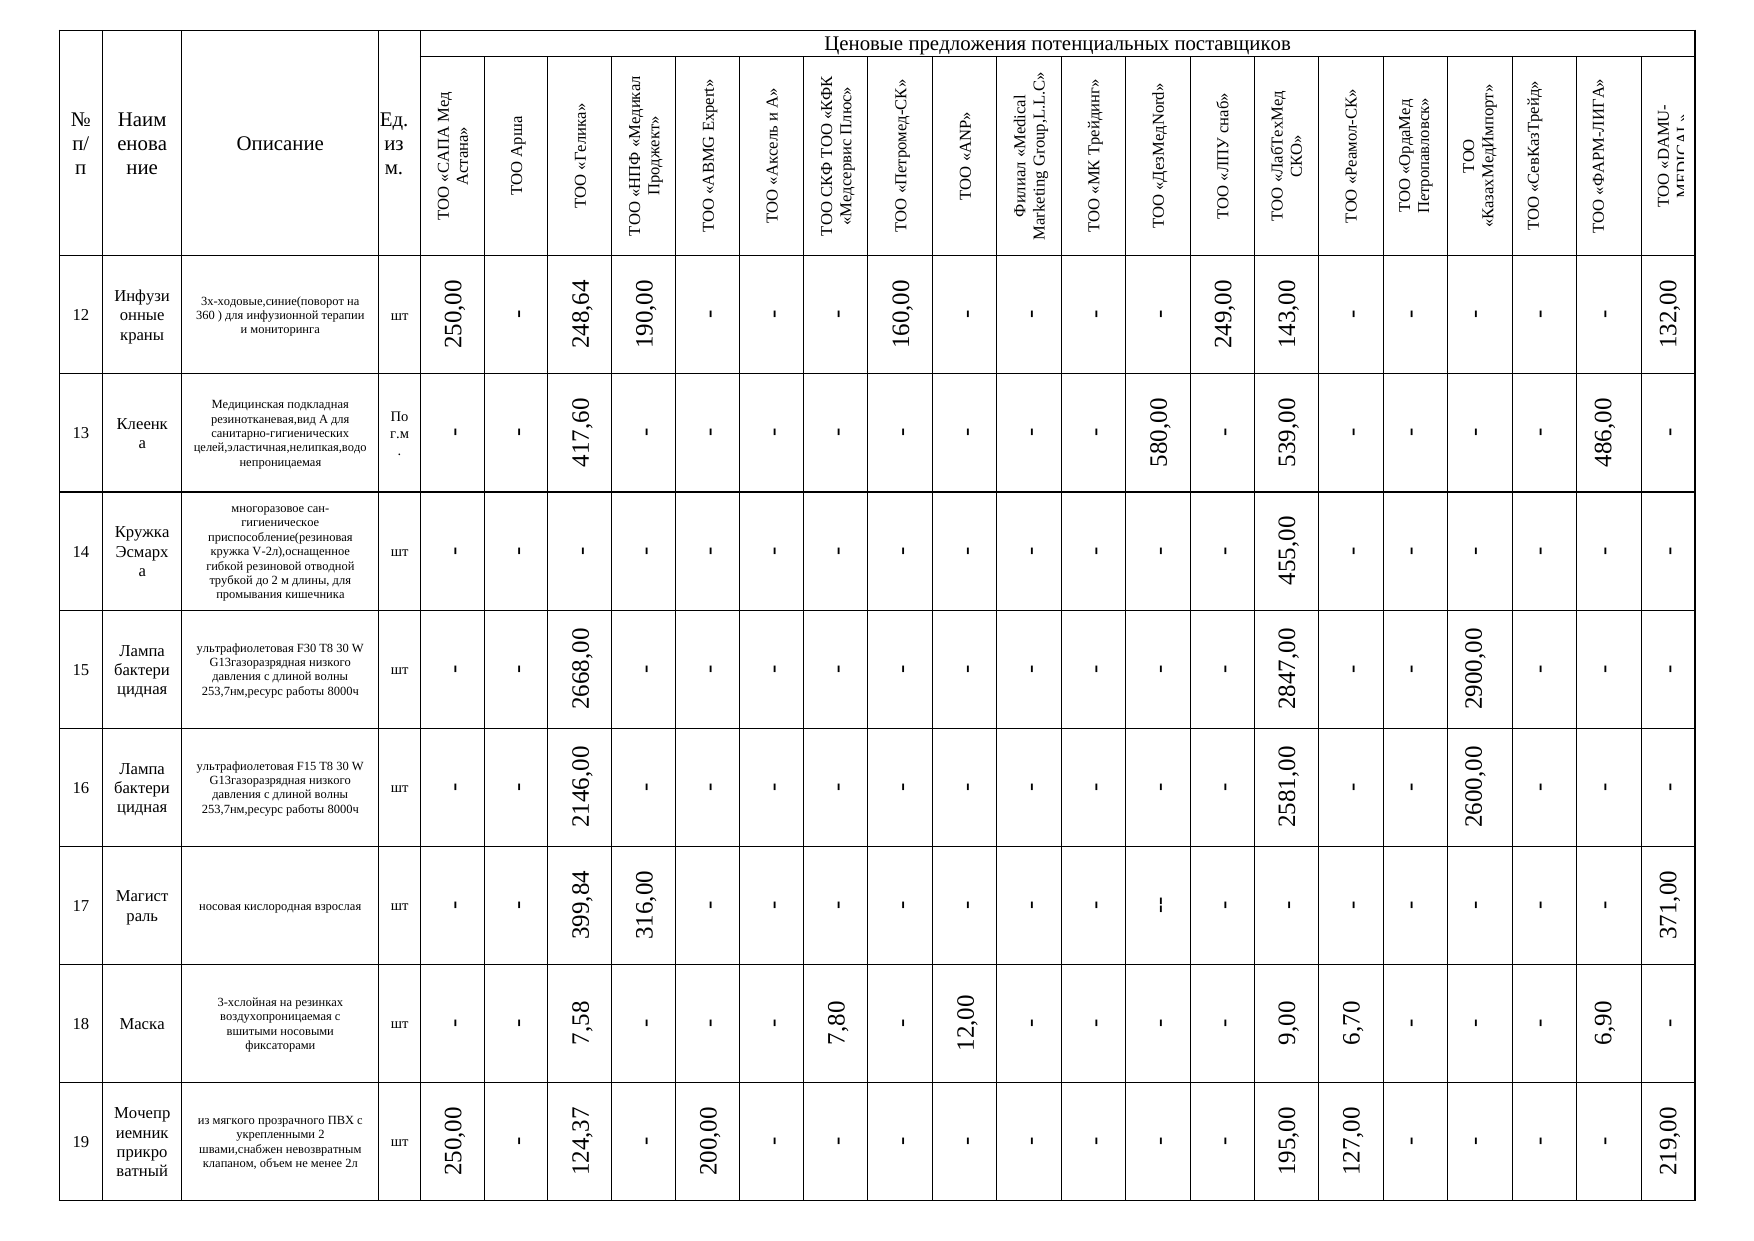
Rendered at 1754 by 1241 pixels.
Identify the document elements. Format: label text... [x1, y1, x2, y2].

table_cell Мочеприемник прикроватный [103, 1083, 181, 1200]
table_cell - [1513, 493, 1576, 609]
table_cell - [868, 729, 932, 846]
table_cell шт [379, 493, 420, 609]
table_cell многоразовое сан-гигиеническое приспособление(резиновая кружка V-2л),оснащенное гибкой резиновой отводной трубкой до 2 м длины, для промывания кишечника [182, 493, 378, 609]
table_cell - [485, 965, 547, 1082]
table_cell 2668,00 [548, 611, 611, 728]
table_cell 13 [60, 374, 102, 491]
table_cell - [676, 374, 739, 491]
table_cell 132,00 [1642, 256, 1694, 373]
table_cell - [1448, 374, 1512, 491]
table_cell - [997, 493, 1061, 609]
table_cell - [1642, 493, 1694, 609]
table_cell 18 [60, 965, 102, 1082]
table_cell - [1126, 965, 1190, 1082]
table_cell - [1191, 493, 1254, 609]
table_cell - [1319, 611, 1383, 728]
table_cell ТОО «ДезМедNord» [1126, 57, 1190, 255]
table_cell - [676, 611, 739, 728]
table_cell - [933, 729, 996, 846]
table_cell - [1577, 493, 1641, 609]
table_cell - [421, 729, 484, 846]
table_cell - [485, 1083, 547, 1200]
table_cell - [1577, 847, 1641, 964]
table_cell 2847,00 [1255, 611, 1318, 728]
table_cell ТОО «КазахМедИмпорт» [1448, 57, 1512, 255]
table_cell 200,00 [676, 1083, 739, 1200]
table_cell ТОО «ANP» [933, 57, 996, 255]
table_cell Лампа бактерицидная [103, 729, 181, 846]
table_header Ед. изм. [379, 31, 420, 255]
table_cell - [868, 374, 932, 491]
table_cell - [804, 374, 867, 491]
table_cell - [1062, 1083, 1125, 1200]
table_cell - [1126, 493, 1190, 609]
table_cell 195,00 [1255, 1083, 1318, 1200]
table_cell - [1384, 374, 1447, 491]
table_cell - [421, 611, 484, 728]
table_cell - [1448, 965, 1512, 1082]
table_cell - [1448, 1083, 1512, 1200]
table_header Ценовые предложения потенциальных поставщиков [421, 31, 1694, 56]
table_cell - [1513, 374, 1576, 491]
table_cell - [1191, 729, 1254, 846]
table_cell 399,84 [548, 847, 611, 964]
table_cell - [1126, 1083, 1190, 1200]
table_cell 160,00 [868, 256, 932, 373]
table_cell 3х-ходовые,синие(поворот на 360 ) для инфузионной терапии и мониторинга [182, 256, 378, 373]
table_cell Филиал «Medical Marketing Group,L.L.C» [997, 57, 1061, 255]
table_cell - [1513, 611, 1576, 728]
table_cell - [997, 256, 1061, 373]
table_cell - [740, 374, 803, 491]
table_cell 12 [60, 256, 102, 373]
table_cell - [1191, 374, 1254, 491]
table_cell - [1062, 374, 1125, 491]
table_cell - [612, 374, 675, 491]
table_cell - [1062, 493, 1125, 609]
table_cell 2600,00 [1448, 729, 1512, 846]
table_cell - [676, 729, 739, 846]
table_cell 124,37 [548, 1083, 611, 1200]
table_cell 486,00 [1577, 374, 1641, 491]
table_cell 190,00 [612, 256, 675, 373]
table_cell ТОО «Реамол-СК» [1319, 57, 1383, 255]
table_cell - [868, 493, 932, 609]
table_cell - [997, 729, 1061, 846]
table_cell - [1384, 1083, 1447, 1200]
table_cell Лампа бактерицидная [103, 611, 181, 728]
table_cell - [1513, 847, 1576, 964]
table_cell Медицинская подкладная резинотканевая,вид А для санитарно-гигиенических целей,эластичная,нелипкая,водонепроницаемая [182, 374, 378, 491]
table_cell 417,60 [548, 374, 611, 491]
table_cell - [868, 611, 932, 728]
table_cell - [868, 847, 932, 964]
table_cell - [1513, 256, 1576, 373]
table_cell - [933, 256, 996, 373]
table_cell - [676, 965, 739, 1082]
table_cell 2146,00 [548, 729, 611, 846]
table_cell шт [379, 611, 420, 728]
table_cell 127,00 [1319, 1083, 1383, 1200]
table_cell - [1062, 847, 1125, 964]
table_cell 17 [60, 847, 102, 964]
table_cell - [1126, 729, 1190, 846]
table_cell - [1062, 611, 1125, 728]
table_cell - [740, 256, 803, 373]
table_cell - [1513, 1083, 1576, 1200]
table_cell Кружка Эсмарха [103, 493, 181, 609]
table_cell 15 [60, 611, 102, 728]
table_cell - [740, 847, 803, 964]
table_cell 2581,00 [1255, 729, 1318, 846]
table_cell ТОО «НПФ «Медикал Проджект» [612, 57, 675, 255]
table_cell - [421, 965, 484, 1082]
table_cell Пог.м. [379, 374, 420, 491]
table_cell шт [379, 256, 420, 373]
table_header Описание [182, 31, 378, 255]
table_cell - [804, 847, 867, 964]
table_cell ультрафиолетовая F15 Т8 30 W G13газоразрядная низкого давления с длиной волны 253,7нм,ресурс работы 8000ч [182, 729, 378, 846]
table_cell ТОО «ABMG Expert» [676, 57, 739, 255]
table_cell из мягкого прозрачного ПВХ с укрепленными 2 швами,снабжен невозвратным клапаном, объем не менее 2л [182, 1083, 378, 1200]
table_cell - [1319, 256, 1383, 373]
table_cell 19 [60, 1083, 102, 1200]
table_cell - [612, 493, 675, 609]
table_cell ТОО «СевКазТрейд» [1513, 57, 1576, 255]
table_cell - [740, 493, 803, 609]
table_cell - [1642, 965, 1694, 1082]
table_cell ТОО «Гелика» [548, 57, 611, 255]
table_cell - [485, 729, 547, 846]
table_cell - [485, 256, 547, 373]
table_cell - [997, 847, 1061, 964]
table_cell ТОО СКФ ТОО «КФК «Медсервис Плюс» [804, 57, 867, 255]
table_cell - [1513, 729, 1576, 846]
table_cell Клеенка [103, 374, 181, 491]
table_cell ТОО «ЛабТехМед СКО» [1255, 57, 1318, 255]
table_cell - [933, 847, 996, 964]
table_cell - [997, 1083, 1061, 1200]
table_cell - [1448, 256, 1512, 373]
table_cell - [548, 493, 611, 609]
table_cell - [804, 729, 867, 846]
table_cell - [485, 847, 547, 964]
table_cell - [1191, 965, 1254, 1082]
table_cell - [997, 611, 1061, 728]
table_cell - [1191, 1083, 1254, 1200]
table_cell - [1191, 847, 1254, 964]
table_cell - [1448, 847, 1512, 964]
table_cell - [1642, 611, 1694, 728]
table_cell ТОО «ОрдаМед Петропавловск» [1384, 57, 1447, 255]
table_cell - [1513, 965, 1576, 1082]
table_cell 219,00 [1642, 1083, 1694, 1200]
table_cell - [1062, 965, 1125, 1082]
table_cell ТОО «ФАРМ-ЛИГА» [1577, 57, 1641, 255]
table_cell - [1062, 729, 1125, 846]
table_cell - [1126, 611, 1190, 728]
table_cell 7,58 [548, 965, 611, 1082]
table_cell - [933, 1083, 996, 1200]
table_cell - [1448, 493, 1512, 609]
table_cell 14 [60, 493, 102, 609]
table_cell шт [379, 729, 420, 846]
table_cell - [1191, 611, 1254, 728]
table_cell ТОО «ЛПУ снаб» [1191, 57, 1254, 255]
table_cell ТОО «МК Трейдинг» [1062, 57, 1125, 255]
table_cell 248,64 [548, 256, 611, 373]
table_cell - [740, 611, 803, 728]
table_cell 6,70 [1319, 965, 1383, 1082]
table_cell - [676, 493, 739, 609]
table_cell - [612, 965, 675, 1082]
table_cell ультрафиолетовая F30 Т8 30 W G13газоразрядная низкого давления с длиной волны 253,7нм,ресурс работы 8000ч [182, 611, 378, 728]
table_cell 16 [60, 729, 102, 846]
table_cell - [868, 1083, 932, 1200]
table_cell - [804, 256, 867, 373]
table_cell - [1384, 965, 1447, 1082]
table_cell 7,80 [804, 965, 867, 1082]
table_cell 143,00 [1255, 256, 1318, 373]
table_cell шт [379, 965, 420, 1082]
table_cell - [740, 965, 803, 1082]
table_cell 250,00 [421, 1083, 484, 1200]
table_cell ТОО «САПА Мед Астана» [421, 57, 484, 255]
table_cell 12,00 [933, 965, 996, 1082]
table_cell - [933, 374, 996, 491]
table_cell - [612, 611, 675, 728]
table_cell - [1577, 611, 1641, 728]
table_cell - [1384, 729, 1447, 846]
table_cell 580,00 [1126, 374, 1190, 491]
table_cell - [1384, 493, 1447, 609]
table_cell - [421, 847, 484, 964]
table_cell - [933, 611, 996, 728]
table_header № п/п [60, 31, 102, 255]
table_cell - [1319, 847, 1383, 964]
table_cell 455,00 [1255, 493, 1318, 609]
table_cell шт [379, 847, 420, 964]
table_cell - [485, 493, 547, 609]
table_cell - [933, 493, 996, 609]
table_cell - [676, 256, 739, 373]
table_cell - [868, 965, 932, 1082]
table_cell - [485, 611, 547, 728]
table_cell 3-хслойная на резинках воздухопроницаемая с вшитыми носовыми фиксаторами [182, 965, 378, 1082]
table_cell 371,00 [1642, 847, 1694, 964]
table_cell Инфузионные краны [103, 256, 181, 373]
table_cell - [1642, 729, 1694, 846]
table_cell 250,00 [421, 256, 484, 373]
table_cell ТОО «DAMU-MEDICAL» [1642, 57, 1694, 255]
table_cell 539,00 [1255, 374, 1318, 491]
table_cell - [485, 374, 547, 491]
table_cell - [740, 729, 803, 846]
table_cell - [1319, 374, 1383, 491]
table_cell - [1577, 1083, 1641, 1200]
table_cell 6,90 [1577, 965, 1641, 1082]
table_cell - [1577, 256, 1641, 373]
table_cell Маска [103, 965, 181, 1082]
table_cell - [612, 729, 675, 846]
table_cell - [997, 374, 1061, 491]
table_cell ТОО «Петромед-СК» [868, 57, 932, 255]
table_cell - [740, 1083, 803, 1200]
table_cell - [1642, 374, 1694, 491]
table_cell ТОО «Аксель и А» [740, 57, 803, 255]
table_cell - [1384, 611, 1447, 728]
table_cell - [676, 847, 739, 964]
table_cell - [1384, 847, 1447, 964]
table_cell - [997, 965, 1061, 1082]
table_cell - [421, 493, 484, 609]
table_cell -- [1126, 847, 1190, 964]
table_cell - [1255, 847, 1318, 964]
table_cell носовая кислородная взрослая [182, 847, 378, 964]
table_cell шт [379, 1083, 420, 1200]
table_cell - [1577, 729, 1641, 846]
table_header Наименование [103, 31, 181, 255]
table_cell - [1126, 256, 1190, 373]
table_cell - [612, 1083, 675, 1200]
table_cell - [804, 493, 867, 609]
table_cell - [1319, 493, 1383, 609]
table_cell ТОО Арша [485, 57, 547, 255]
table_cell 249,00 [1191, 256, 1254, 373]
table_cell - [1319, 729, 1383, 846]
table_cell - [804, 611, 867, 728]
table_cell Магистраль [103, 847, 181, 964]
table_cell 316,00 [612, 847, 675, 964]
table_cell - [1062, 256, 1125, 373]
table_cell - [804, 1083, 867, 1200]
table_cell 2900,00 [1448, 611, 1512, 728]
table_cell - [1384, 256, 1447, 373]
table_cell 9,00 [1255, 965, 1318, 1082]
table_cell - [421, 374, 484, 491]
